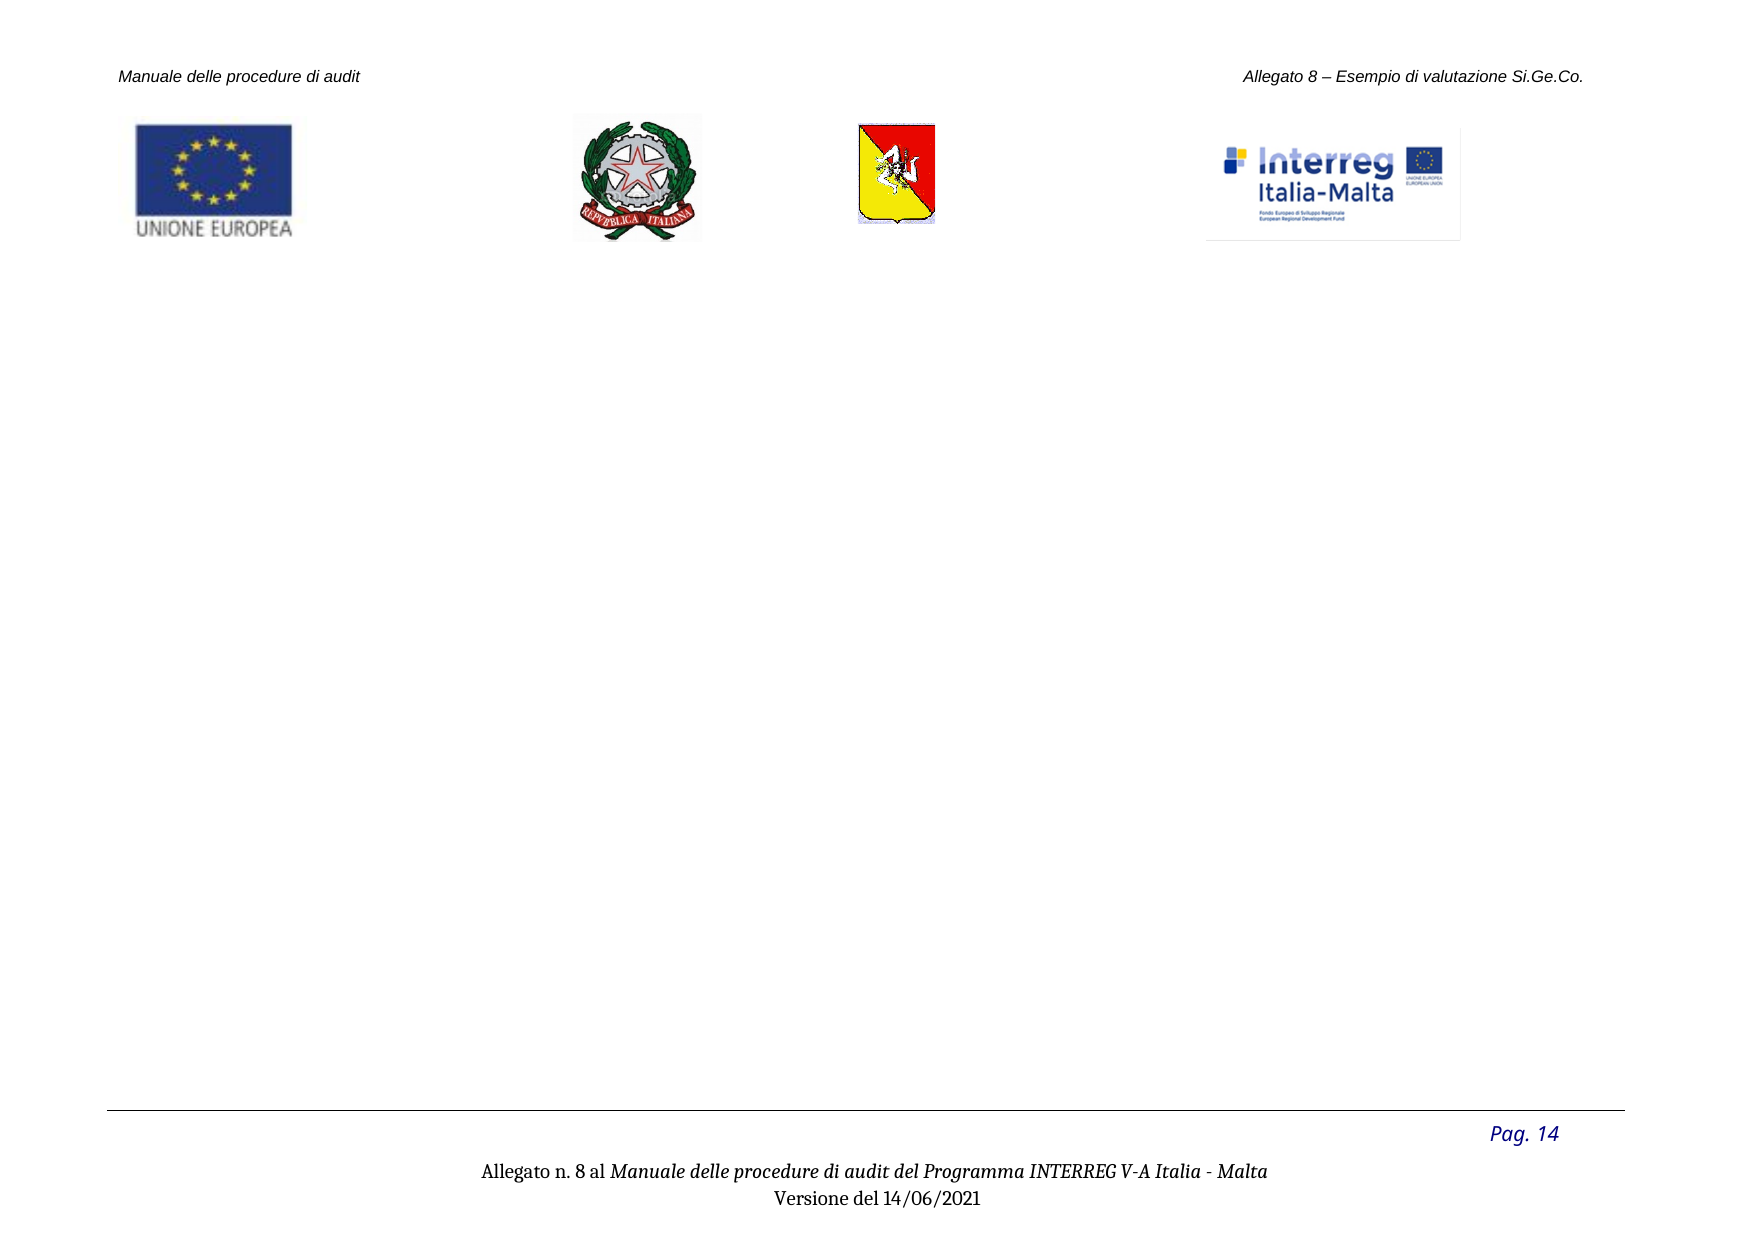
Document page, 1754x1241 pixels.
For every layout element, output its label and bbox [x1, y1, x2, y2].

picture [118, 116, 308, 242]
picture [857, 123, 936, 224]
picture [1206, 128, 1461, 242]
picture [572, 113, 703, 242]
